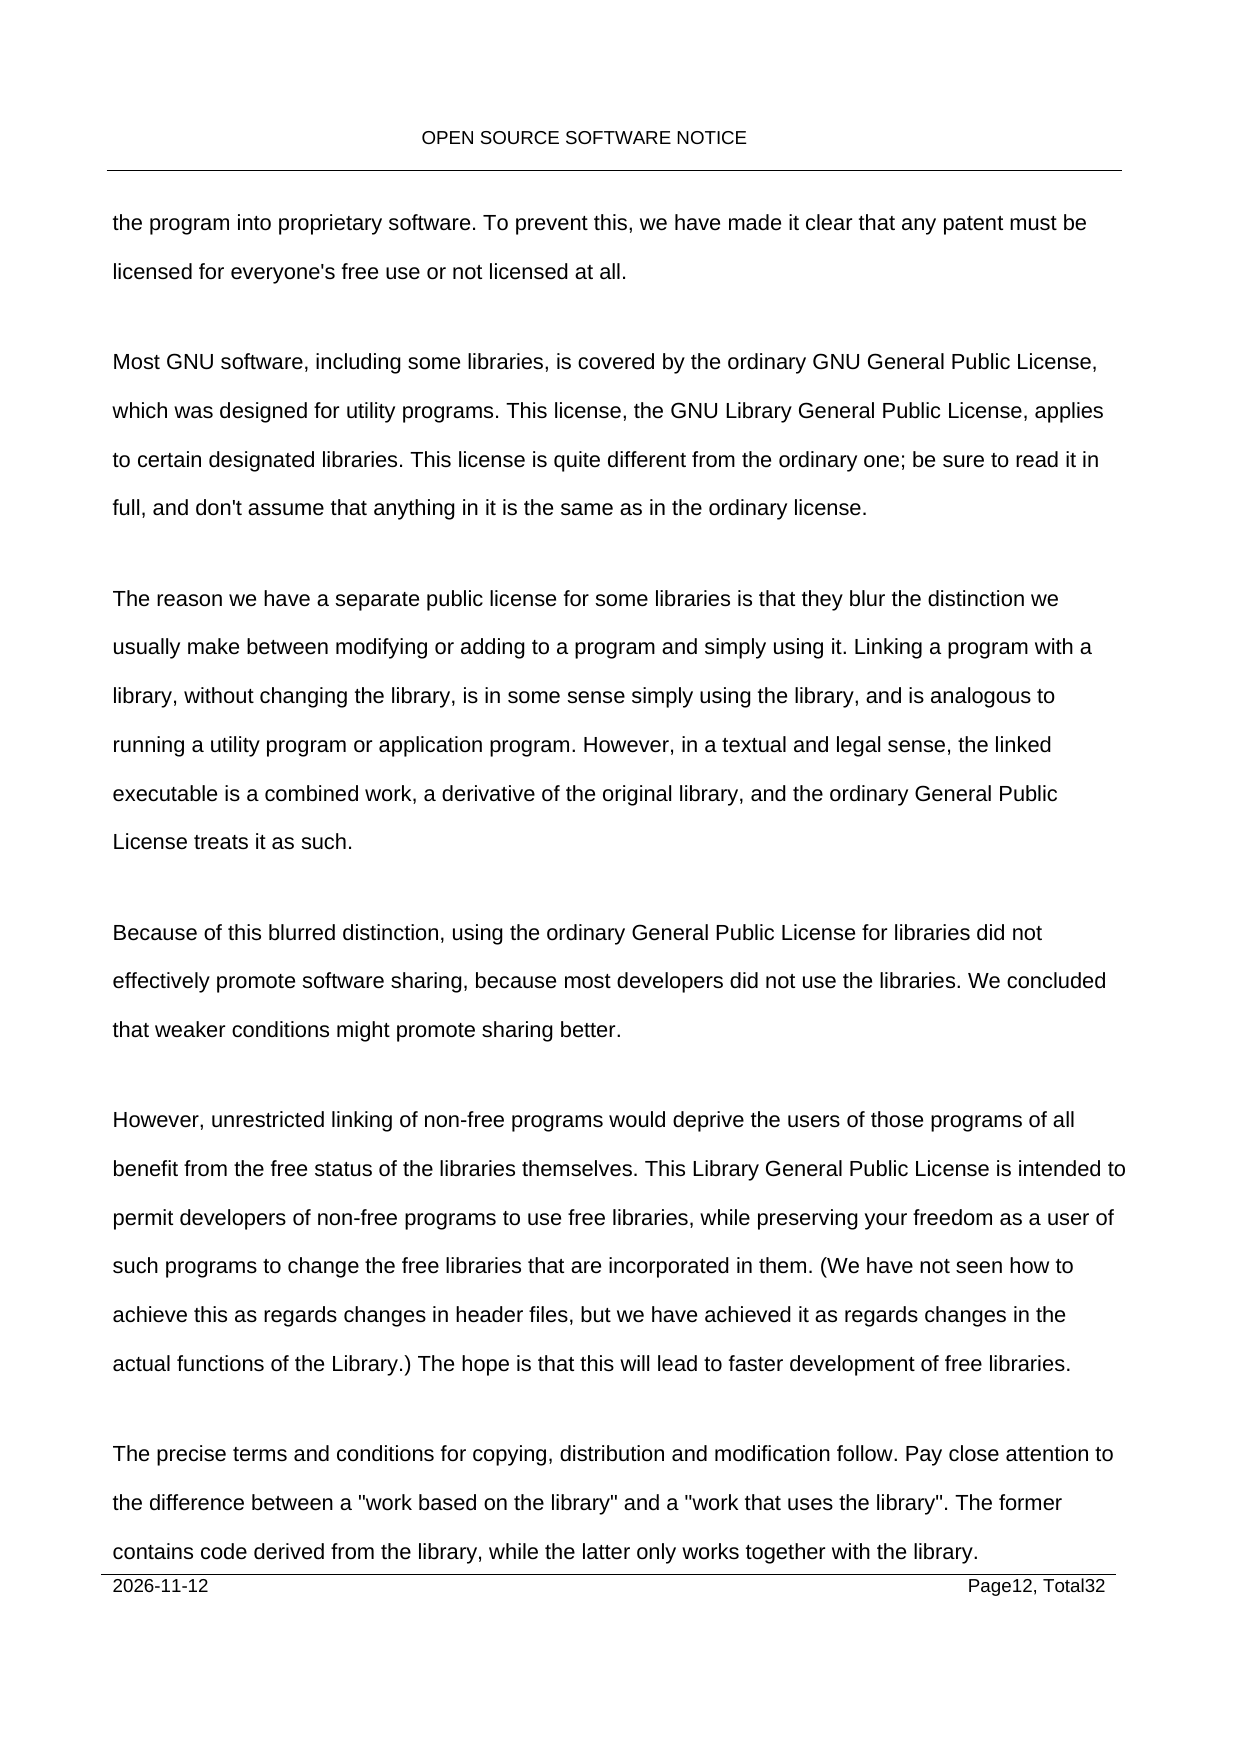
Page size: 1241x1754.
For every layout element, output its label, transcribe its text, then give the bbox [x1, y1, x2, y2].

text The precise terms and conditions for copying, distribution and modification follow. Pay close attention to the difference between a "work based on the library" and a "work that uses the library". The former contains code derived from the library, while the latter only works together with the library. [112, 1437, 1128, 1567]
text Because of this blurred distinction, using the ordinary General Public License for libraries did not effectively promote software sharing, because most developers did not use the libraries. We concluded that weaker conditions might promote sharing better. [112, 916, 1128, 1046]
text However, unrestricted linking of non-free programs would deprive the users of those programs of all benefit from the free status of the libraries themselves. This Library General Public License is intended to permit developers of non-free programs to use free libraries, while preserving your freedom as a user of such programs to change the free libraries that are incorporated in them. (We have not seen how to achieve this as regards changes in header files, but we have achieved it as regards changes in the actual functions of the Library.) The hope is that this will lead to faster development of free libraries. [112, 1103, 1128, 1380]
text Most GNU software, including some libraries, is covered by the ordinary GNU General Public License, which was designed for utility programs. This license, the GNU Library General Public License, applies to certain designated libraries. This license is quite different from the ordinary one; be sure to read it in full, and don't assume that anything in it is the same as in the ordinary license. [112, 345, 1128, 524]
text The reason we have a separate public license for some libraries is that they blur the distinction we usually make between modifying or adding to a program and simply using it. Linking a program with a library, without changing the library, is in some sense simply using the library, and is analogous to running a utility program or application program. However, in a textual and legal sense, the linked executable is a combined work, a derivative of the original library, and the ordinary General Public License treats it as such. [112, 582, 1128, 858]
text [112, 206, 1128, 288]
